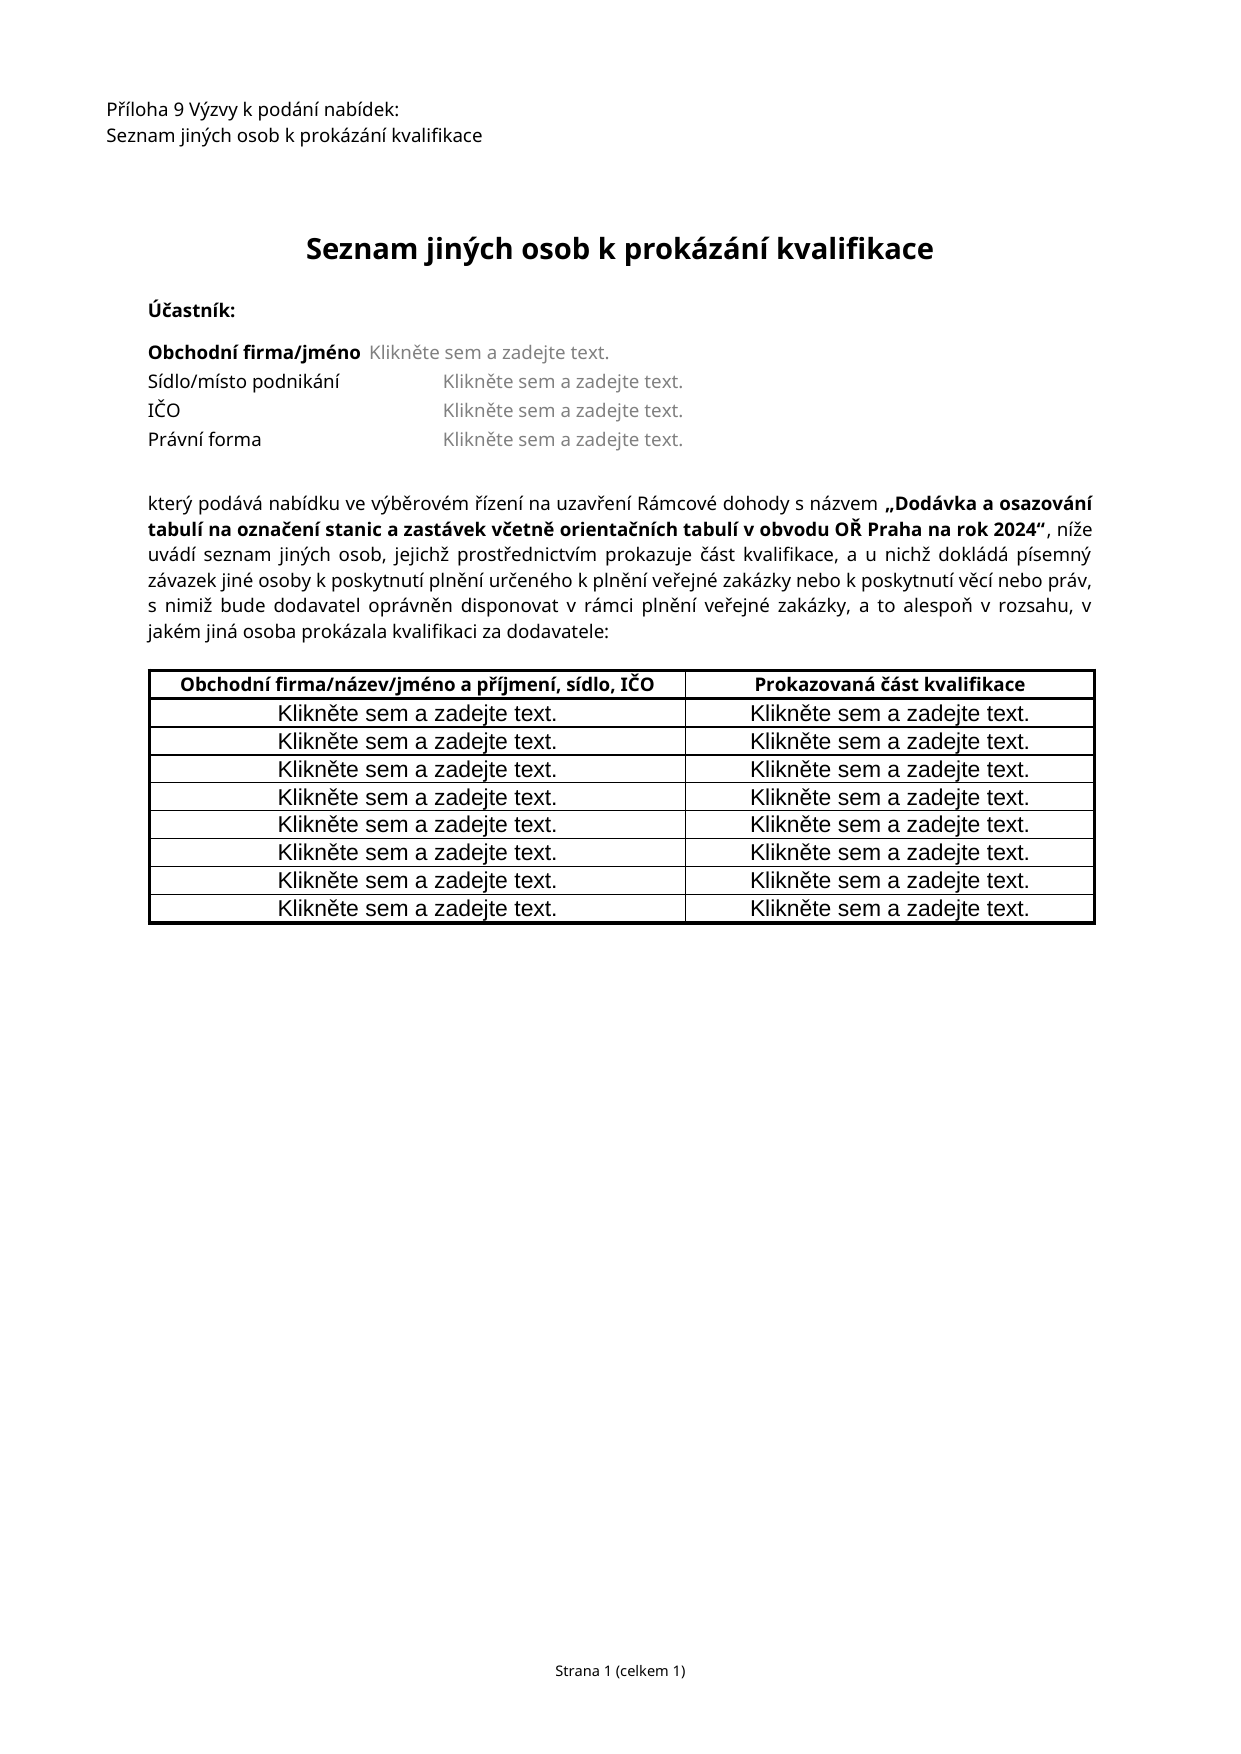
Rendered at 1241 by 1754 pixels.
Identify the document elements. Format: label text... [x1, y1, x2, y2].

text IČO [148, 394, 1093, 423]
text Právní forma [148, 423, 1093, 452]
text Sídlo/místo podnikání [148, 365, 1093, 394]
table_header Prokazovaná část kvalifikace [686, 672, 1093, 697]
text Obchodní firma/jméno [148, 336, 1093, 365]
title Seznam jiných osob k prokázání kvalifikace [148, 228, 1093, 268]
text Účastník: [148, 293, 1093, 324]
table_header Obchodní firma/název/jméno a příjmení, sídlo, IČO [151, 672, 685, 697]
text který podává nabídku ve výběrovém řízení na uzavření Rámcové dohody s názvem „Dodávka a osazování tabulí na označení stanic a zastávek včetně orientačních tabulí v obvodu OŘ Praha na rok 2024“, níže uvádí seznam jiných osob, jejichž prostřednictvím prokazuje část kvalifikace, a u nichž dokládá písemný závazek jiné osoby k poskytnutí plnění určeného k plnění veřejné zakázky nebo k poskytnutí věcí nebo práv, s nimiž bude dodavatel oprávněn disponovat v rámci plnění veřejné zakázky, a to alespoň v rozsahu, v jakém jiná osoba prokázala kvalifikaci za dodavatele: [148, 490, 1093, 643]
